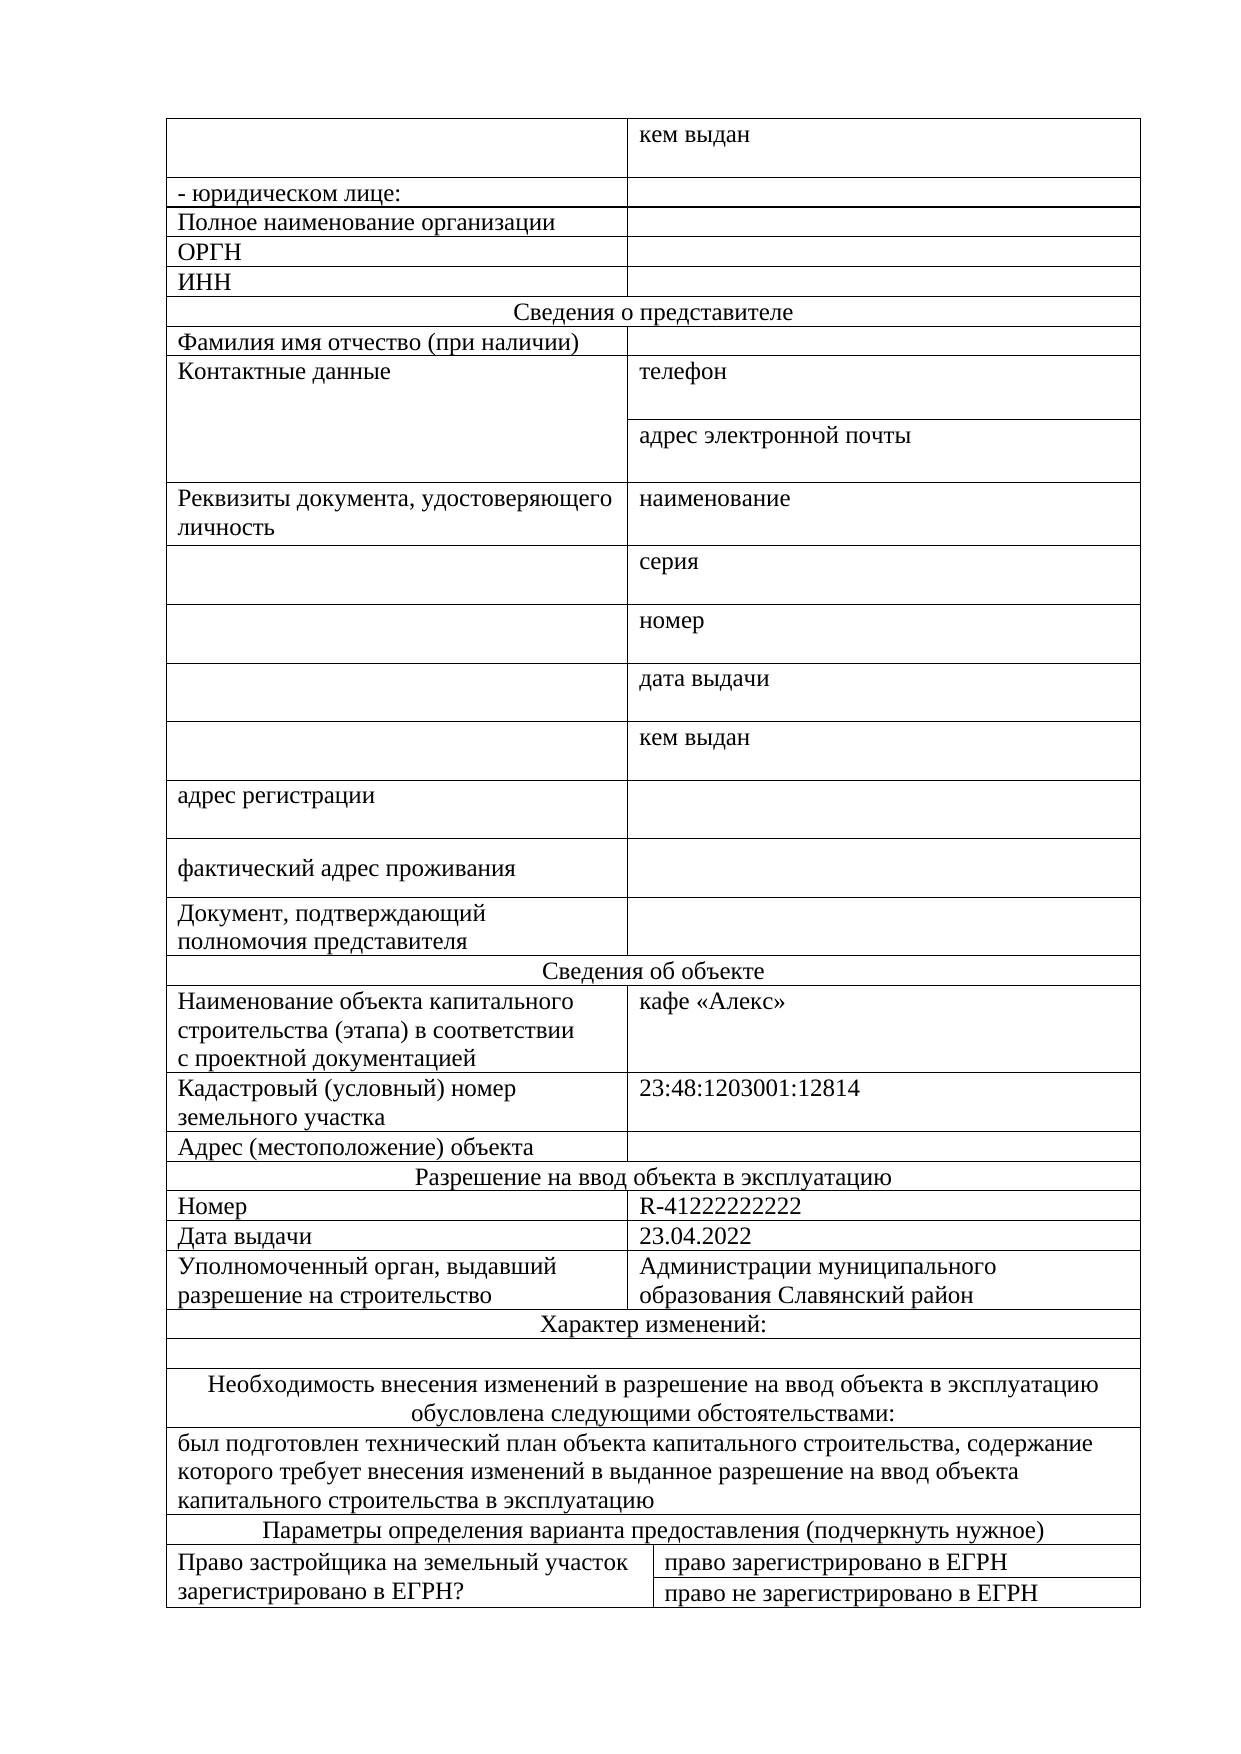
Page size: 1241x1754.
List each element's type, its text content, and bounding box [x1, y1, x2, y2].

table_cell Уполномоченный орган, выдавший разрешение на строительство [167, 1251, 627, 1308]
table_cell Номер [167, 1191, 627, 1220]
table_cell Право застройщика на земельный участок зарегистрировано в ЕГРН? [167, 1545, 653, 1607]
table_cell наименование [628, 483, 1140, 545]
table_cell Фамилия имя отчество (при наличии) [167, 327, 627, 355]
table_cell Полное наименование организации [167, 208, 627, 236]
table_cell кем выдан [628, 722, 1140, 779]
table_cell Сведения об объекте [167, 956, 1140, 985]
table_cell право не зарегистрировано в ЕГРН [654, 1578, 1140, 1607]
table_cell Реквизиты документа, удостоверяющего личность [167, 483, 627, 545]
table_cell кафе «Алекс» [628, 986, 1140, 1072]
table_cell Адрес (местоположение) объекта [167, 1132, 627, 1161]
table_cell [628, 267, 1140, 296]
table_cell был подготовлен технический план объекта капитального строительства, содержание которого требует внесения изменений в выданное разрешение на ввод объекта капитального строительства в эксплуатацию [167, 1428, 1140, 1514]
table_cell R-41222222222 [628, 1191, 1140, 1220]
table_cell [628, 839, 1140, 897]
table_cell Документ, подтверждающий полномочия представителя [167, 898, 627, 955]
table_cell Разрешение на ввод объекта в эксплуатацию [167, 1162, 1140, 1190]
table_cell Администрации муниципального образования Славянский район [628, 1251, 1140, 1308]
table_cell [628, 178, 1140, 206]
table_cell [167, 664, 627, 721]
table_cell [167, 605, 627, 662]
table_cell Необходимость внесения изменений в разрешение на ввод объекта в эксплуатацию обусловлена следующими обстоятельствами: [167, 1369, 1140, 1427]
table_cell ИНН [167, 267, 627, 296]
table_cell Контактные данные [167, 356, 627, 482]
table_cell адрес электронной почты [628, 420, 1140, 482]
table_cell телефон [628, 356, 1140, 419]
table_cell Дата выдачи [167, 1221, 627, 1250]
table_cell 23:48:1203001:12814 [628, 1073, 1140, 1131]
table_cell [167, 1339, 1140, 1368]
table_cell ОРГН [167, 237, 627, 266]
table_cell [628, 898, 1140, 955]
table_cell 23.04.2022 [628, 1221, 1140, 1250]
table_cell фактический адрес проживания [167, 839, 627, 897]
table_cell право зарегистрировано в ЕГРН [654, 1545, 1140, 1577]
table_cell [628, 781, 1140, 838]
table_cell Наименование объекта капитального строительства (этапа) в соответствии с проектной документацией [167, 986, 627, 1072]
table_cell [628, 1132, 1140, 1161]
table_cell [628, 237, 1140, 266]
table_cell Кадастровый (условный) номер земельного участка [167, 1073, 627, 1131]
table_cell дата выдачи [628, 664, 1140, 721]
table_cell [167, 722, 627, 779]
table_cell кем выдан [628, 119, 1140, 177]
table_cell Параметры определения варианта предоставления (подчеркнуть нужное) [167, 1515, 1140, 1544]
table_cell Сведения о представителе [167, 297, 1140, 326]
table_cell номер [628, 605, 1140, 662]
table_cell адрес регистрации [167, 781, 627, 838]
table_cell [167, 546, 627, 604]
table_cell - юридическом лице: [167, 178, 627, 206]
table_cell [628, 208, 1140, 236]
table_cell серия [628, 546, 1140, 604]
table_cell [628, 327, 1140, 355]
table_cell Характер изменений: [167, 1310, 1140, 1338]
